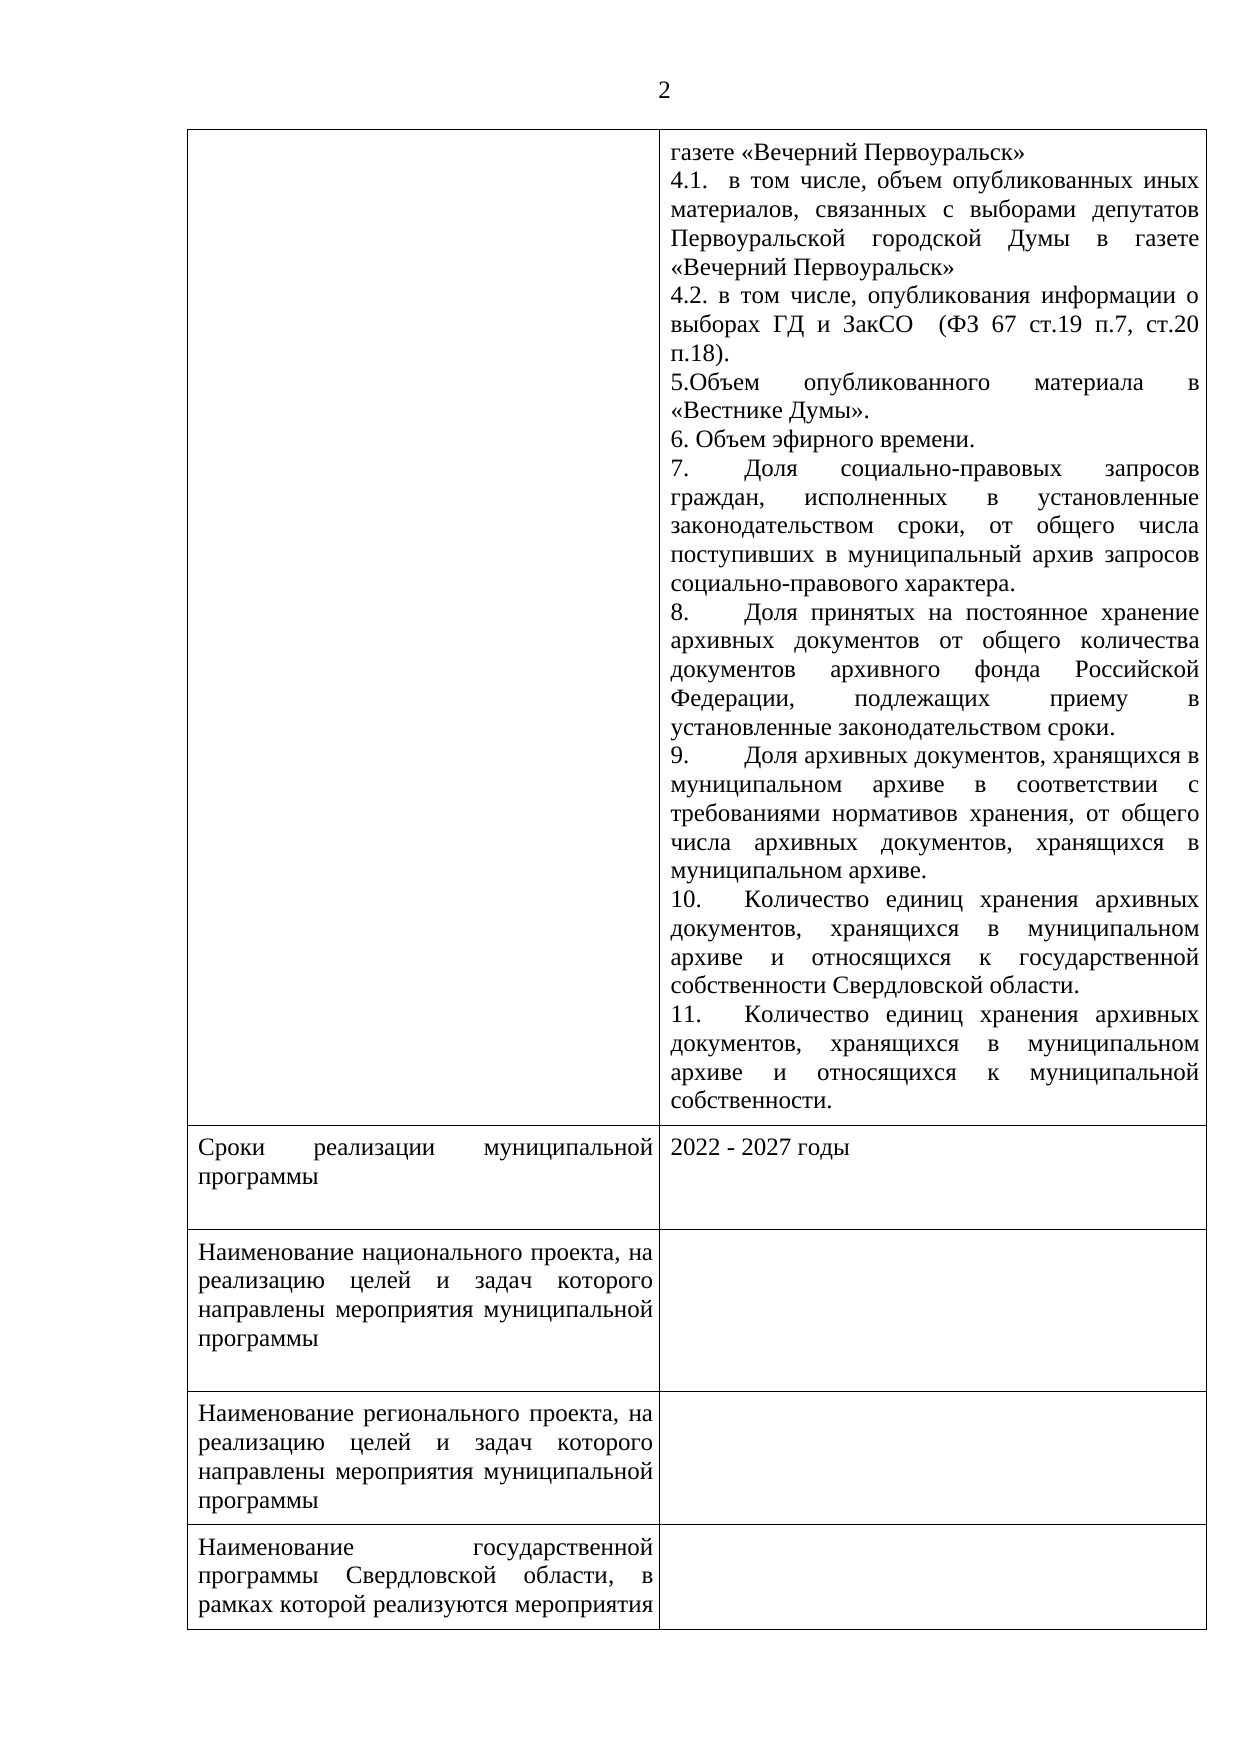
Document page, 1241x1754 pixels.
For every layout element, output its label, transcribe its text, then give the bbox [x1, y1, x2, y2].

table_cell Наименование регионального проекта, на реализацию целей и задач которого направлены мероприятия муниципальной программы [188, 1392, 659, 1524]
table_cell 2022 - 2027 годы [660, 1126, 1206, 1229]
table_cell Сроки реализации муниципальной программы [188, 1126, 659, 1229]
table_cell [660, 130, 1206, 1125]
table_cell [188, 1525, 659, 1628]
table_cell [660, 1392, 1206, 1524]
table_cell [660, 1230, 1206, 1391]
table_cell [660, 1525, 1206, 1628]
table_cell Наименование национального проекта, на реализацию целей и задач которого направлены мероприятия муниципальной программы [188, 1230, 659, 1391]
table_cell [188, 130, 659, 1125]
